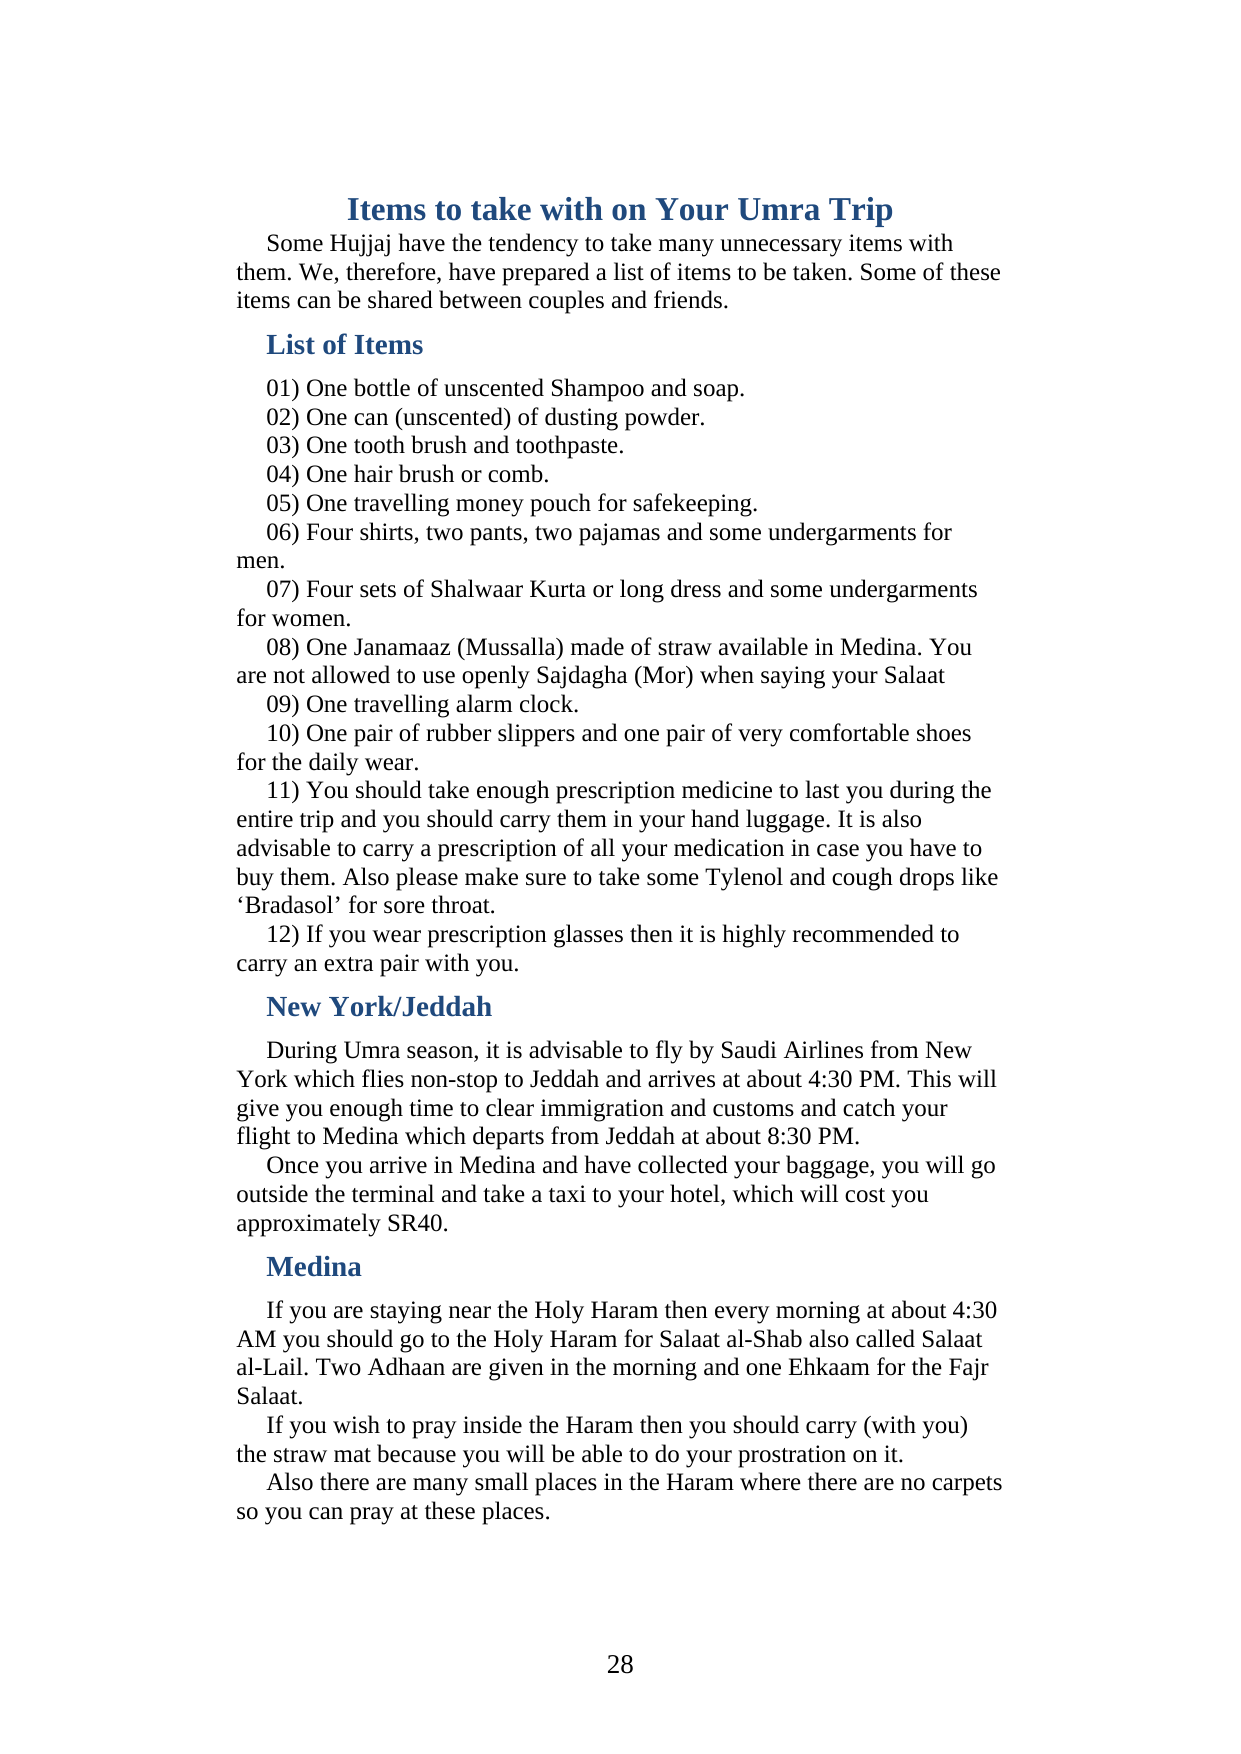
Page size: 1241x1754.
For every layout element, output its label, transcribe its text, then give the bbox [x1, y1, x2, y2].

text During Umra season, it is advisable to fly by Saudi Airlines from New York which flies non-stop to Jeddah and arrives at about 4:30 PM. This will give you enough time to clear immigration and customs and catch your flight to Medina which departs from Jeddah at about 8:30 PM. [236, 1035, 1004, 1150]
subtitle Items to take with on Your Umra Trip [236, 190, 1004, 228]
text 12) If you wear prescription glasses then it is highly recommended to carry an extra pair with you. [236, 919, 1004, 977]
text If you are staying near the Holy Haram then every morning at about 4:30 AM you should go to the Holy Haram for Salaat al-Shab also called Salaat al-Lail. Two Adhaan are given in the morning and one Ehkaam for the Fajr Salaat. [236, 1295, 1004, 1410]
subtitle New York/Jeddah [236, 989, 1004, 1023]
text If you wish to pray inside the Haram then you should carry (with you) the straw mat because you will be able to do your prostration on it. [236, 1410, 1004, 1467]
text Once you arrive in Medina and have collected your baggage, you will go outside the terminal and take a taxi to your hotel, which will cost you approximately SR40. [236, 1150, 1004, 1236]
subtitle Medina [236, 1249, 1004, 1282]
text 02) One can (unscented) of dusting powder. [236, 402, 1004, 430]
subtitle List of Items [236, 327, 1004, 360]
text 03) One tooth brush and toothpaste. [236, 430, 1004, 459]
text Also there are many small places in the Haram where there are no carpets so you can pray at these places. [236, 1467, 1004, 1525]
text Some Hujjaj have the tendency to take many unnecessary items with them. We, therefore, have prepared a list of items to be taken. Some of these items can be shared between couples and friends. [236, 228, 1004, 314]
text 04) One hair brush or comb. [236, 459, 1004, 488]
text 05) One travelling money pouch for safekeeping. [236, 488, 1004, 517]
text 11) You should take enough prescription medicine to last you during the entire trip and you should carry them in your hand luggage. It is also advisable to carry a prescription of all your medication in case you have to buy them. Also please make sure to take some Tylenol and cough drops like ‘Bradasol’ for sore throat. [236, 775, 1004, 919]
text 06) Four shirts, two pants, two pajamas and some undergarments for men. [236, 517, 1004, 574]
text 07) Four sets of Shalwaar Kurta or long dress and some undergarments for women. [236, 574, 1004, 632]
text 01) One bottle of unscented Shampoo and soap. [236, 373, 1004, 402]
text 09) One travelling alarm clock. [236, 689, 1004, 718]
text 10) One pair of rubber slippers and one pair of very comfortable shoes for the daily wear. [236, 718, 1004, 775]
text 08) One Janamaaz (Mussalla) made of straw available in Medina. You are not allowed to use openly Sajdagha (Mor) when saying your Salaat [236, 632, 1004, 689]
